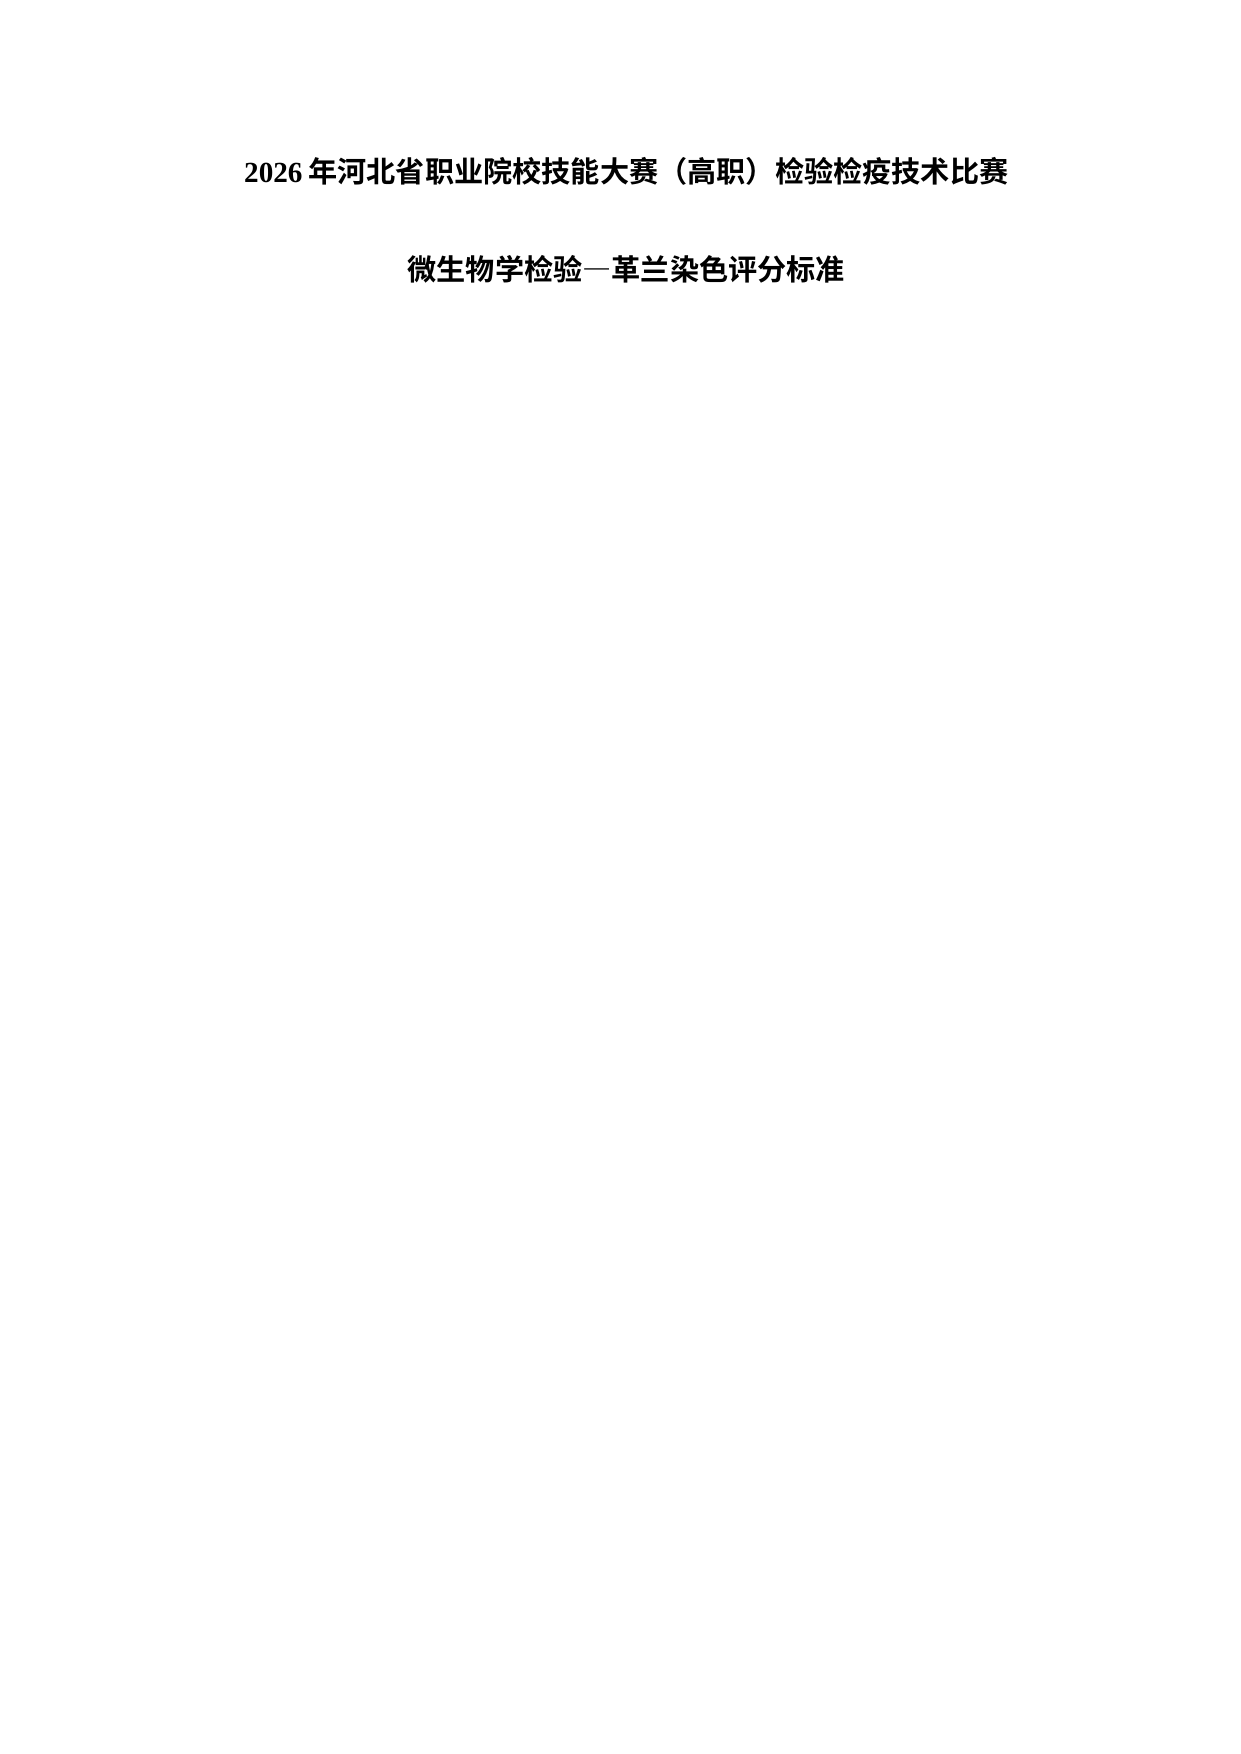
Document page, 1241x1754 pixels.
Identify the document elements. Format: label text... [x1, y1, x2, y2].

text 2026年河北省职业院校技能大赛（高职）检验检疫技术比赛 [165, 137, 1087, 202]
text 微生物学检验—革兰染色评分标准 [165, 235, 1087, 300]
